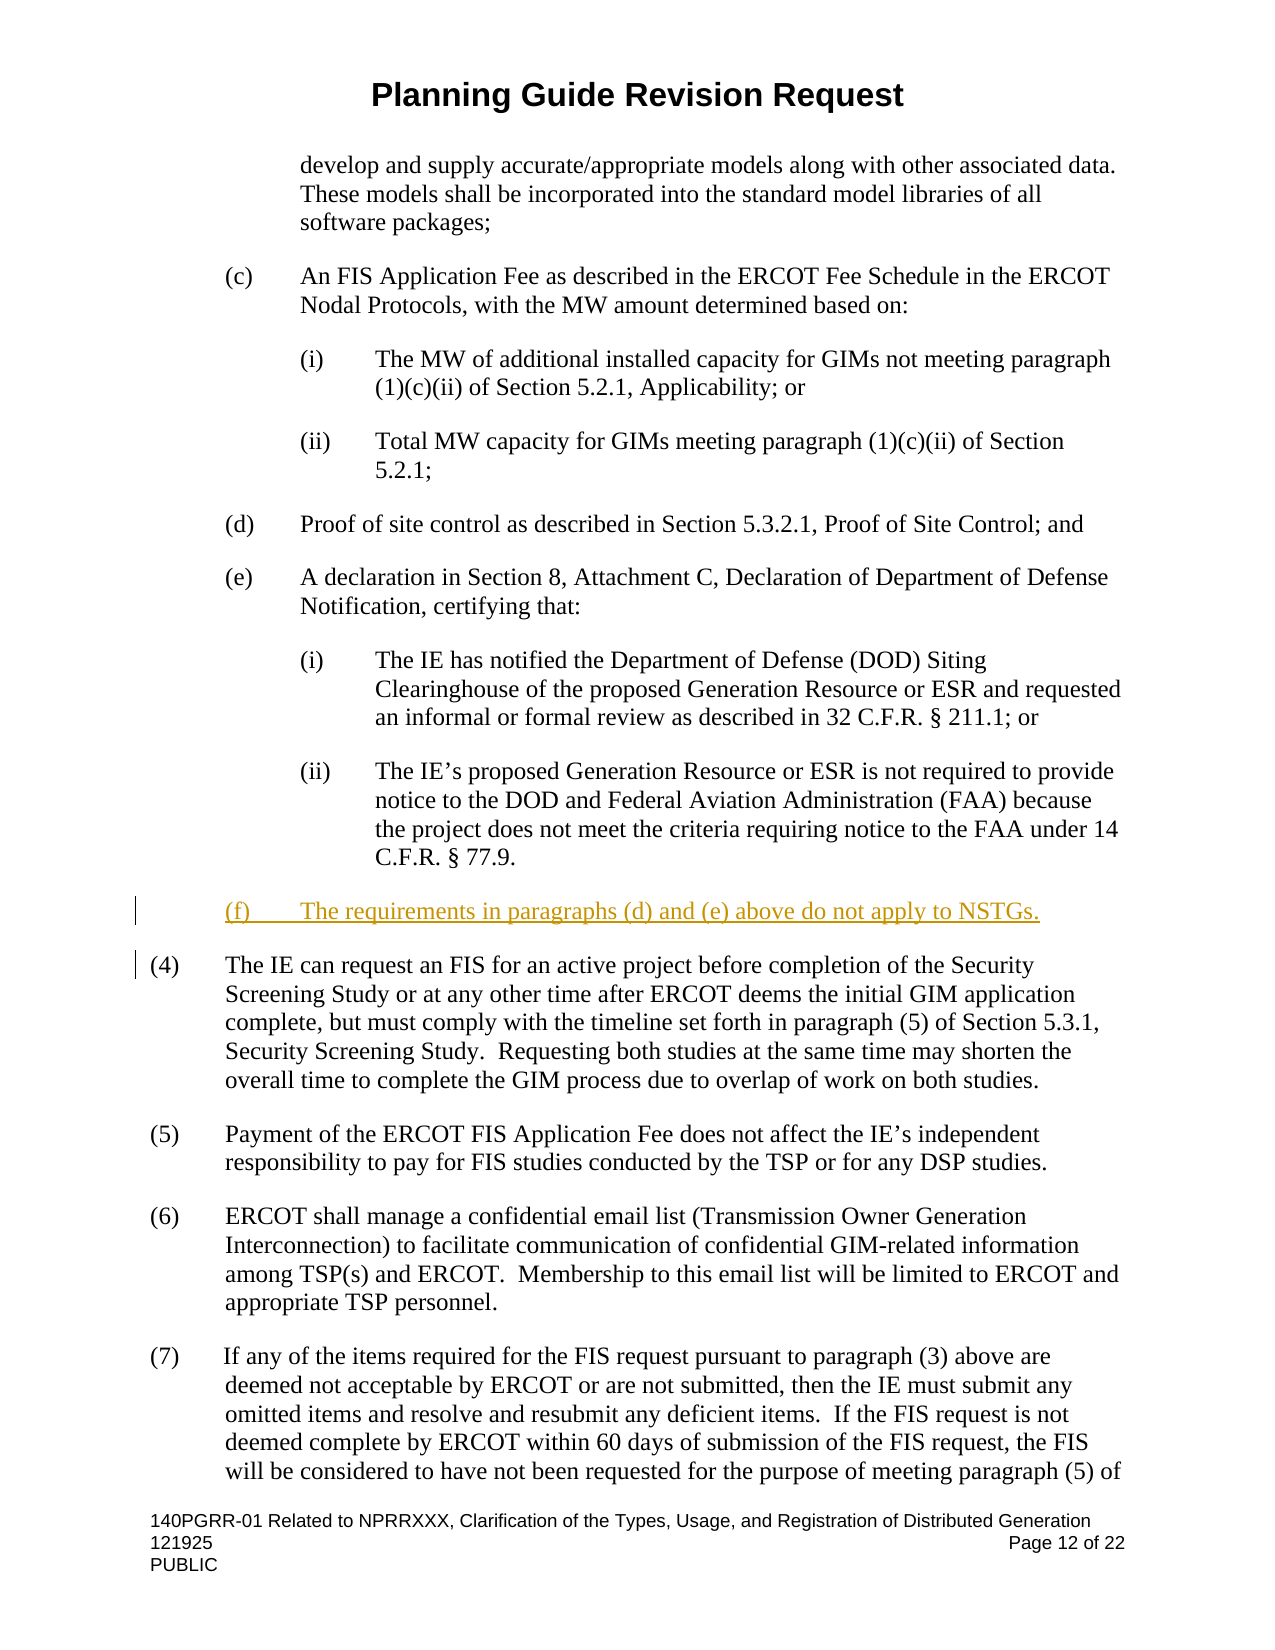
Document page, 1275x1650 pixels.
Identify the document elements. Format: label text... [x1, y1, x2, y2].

text (e) A declaration in Section 8, Attachment C, Declaration of Department of Defense Notification, certifying that: [225, 562, 1125, 620]
text (c) An FIS Application Fee as described in the ERCOT Fee Schedule in the ERCOT Nodal Protocols, with the MW amount determined based on: [225, 261, 1125, 319]
text (6) ERCOT shall manage a confidential email list (Transmission Owner Generation Interconnection) to facilitate communication of confidential GIM-related information among TSP(s) and ERCOT. Membership to this email list will be limited to ERCOT and appropriate TSP personnel. [150, 1201, 1125, 1316]
text (i) The IE has notified the Department of Defense (DOD) Siting Clearinghouse of the proposed Generation Resource or ESR and requested an informal or formal review as described in 32 C.F.R. § 211.1; or [300, 645, 1125, 731]
text (4) The IE can request an FIS for an active project before completion of the Security Screening Study or at any other time after ERCOT deems the initial GIM application complete, but must comply with the timeline set forth in paragraph (5) of Section 5.3.1, Security Screening Study. Requesting both studies at the same time may shorten the overall time to complete the GIM process due to overlap of work on both studies. [150, 950, 1125, 1094]
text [150, 1341, 1125, 1485]
text (5) Payment of the ERCOT FIS Application Fee does not affect the IE’s independent responsibility to pay for FIS studies conducted by the TSP or for any DSP studies. [150, 1119, 1125, 1176]
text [225, 150, 1125, 236]
text (d) Proof of site control as described in Section 5.3.2.1, Proof of Site Control; and [225, 509, 1125, 537]
text (ii) Total MW capacity for GIMs meeting paragraph (1)(c)(ii) of Section 5.2.1; [300, 426, 1125, 484]
text (ii) The IE’s proposed Generation Resource or ESR is not required to provide notice to the DOD and Federal Aviation Administration (FAA) because the project does not meet the criteria requiring notice to the FAA under 14 C.F.R. § 77.9. [300, 756, 1125, 871]
text (i) The MW of additional installed capacity for GIMs not meeting paragraph (1)(c)(ii) of Section 5.2.1, Applicability; or [300, 344, 1125, 401]
